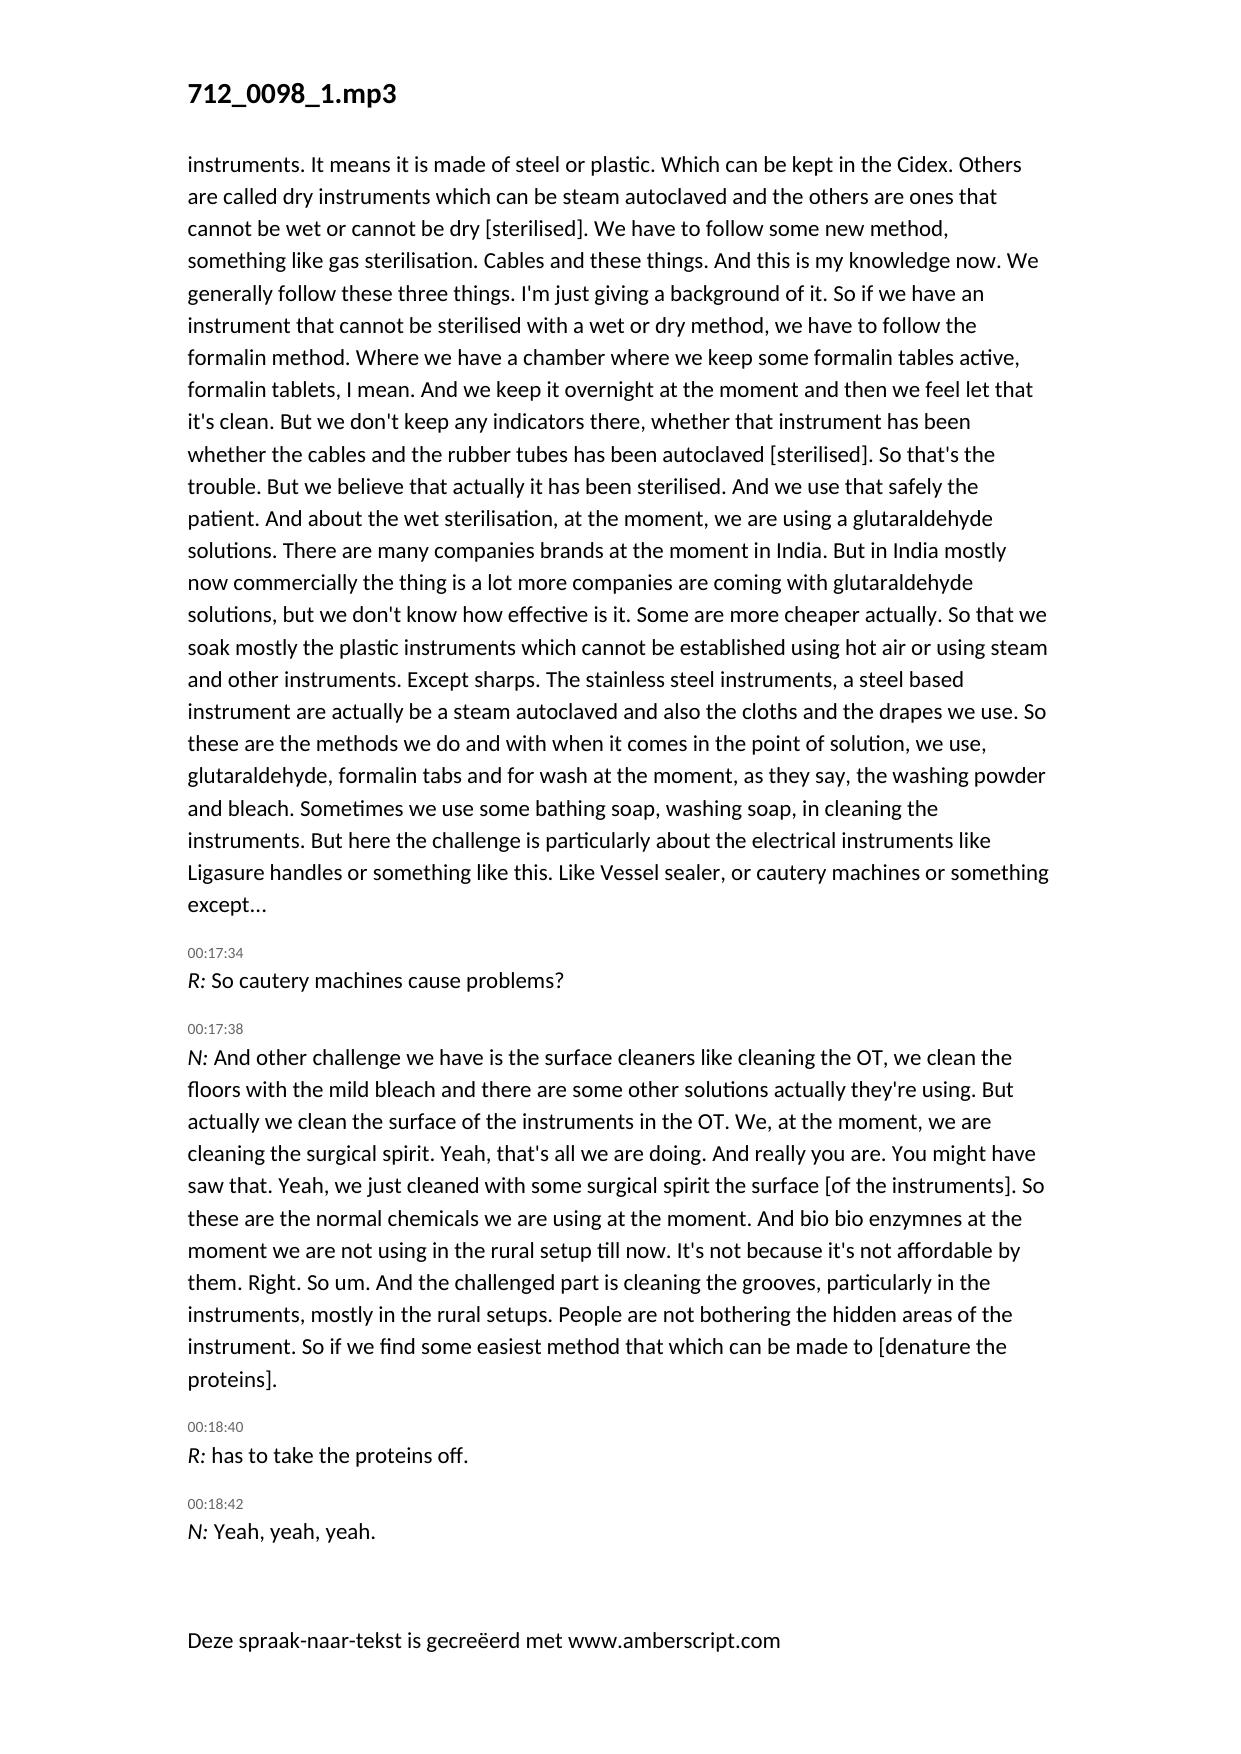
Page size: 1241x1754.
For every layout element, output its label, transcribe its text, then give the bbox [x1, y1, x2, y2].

text 00:18:40 R: has to take the proteins off. [187, 1418, 1053, 1469]
text 00:17:34 R: So cautery machines cause problems? [187, 943, 1053, 994]
text 00:17:38 N: And other challenge we have is the surface cleaners like cleaning the OT, we clean the floors with the mild bleach and there are some other solutions actually they're using. But actually we clean the surface of the instruments in the OT. We, at the moment, we are cleaning the surgical spirit. Yeah, that's all we are doing. And really you are. You might have saw that. Yeah, we just cleaned with some surgical spirit the surface [of the instruments]. So these are the normal chemicals we are using at the moment. And bio bio enzymnes at the moment we are not using in the rural setup till now. It's not because it's not affordable by them. Right. So um. And the challenged part is cleaning the grooves, particularly in the instruments, mostly in the rural setups. People are not bothering the hidden areas of the instrument. So if we find some easiest method that which can be made to [denature the proteins]. [187, 1019, 1053, 1393]
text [187, 150, 1053, 918]
text 00:18:42 N: Yeah, yeah, yeah. [187, 1494, 1053, 1545]
